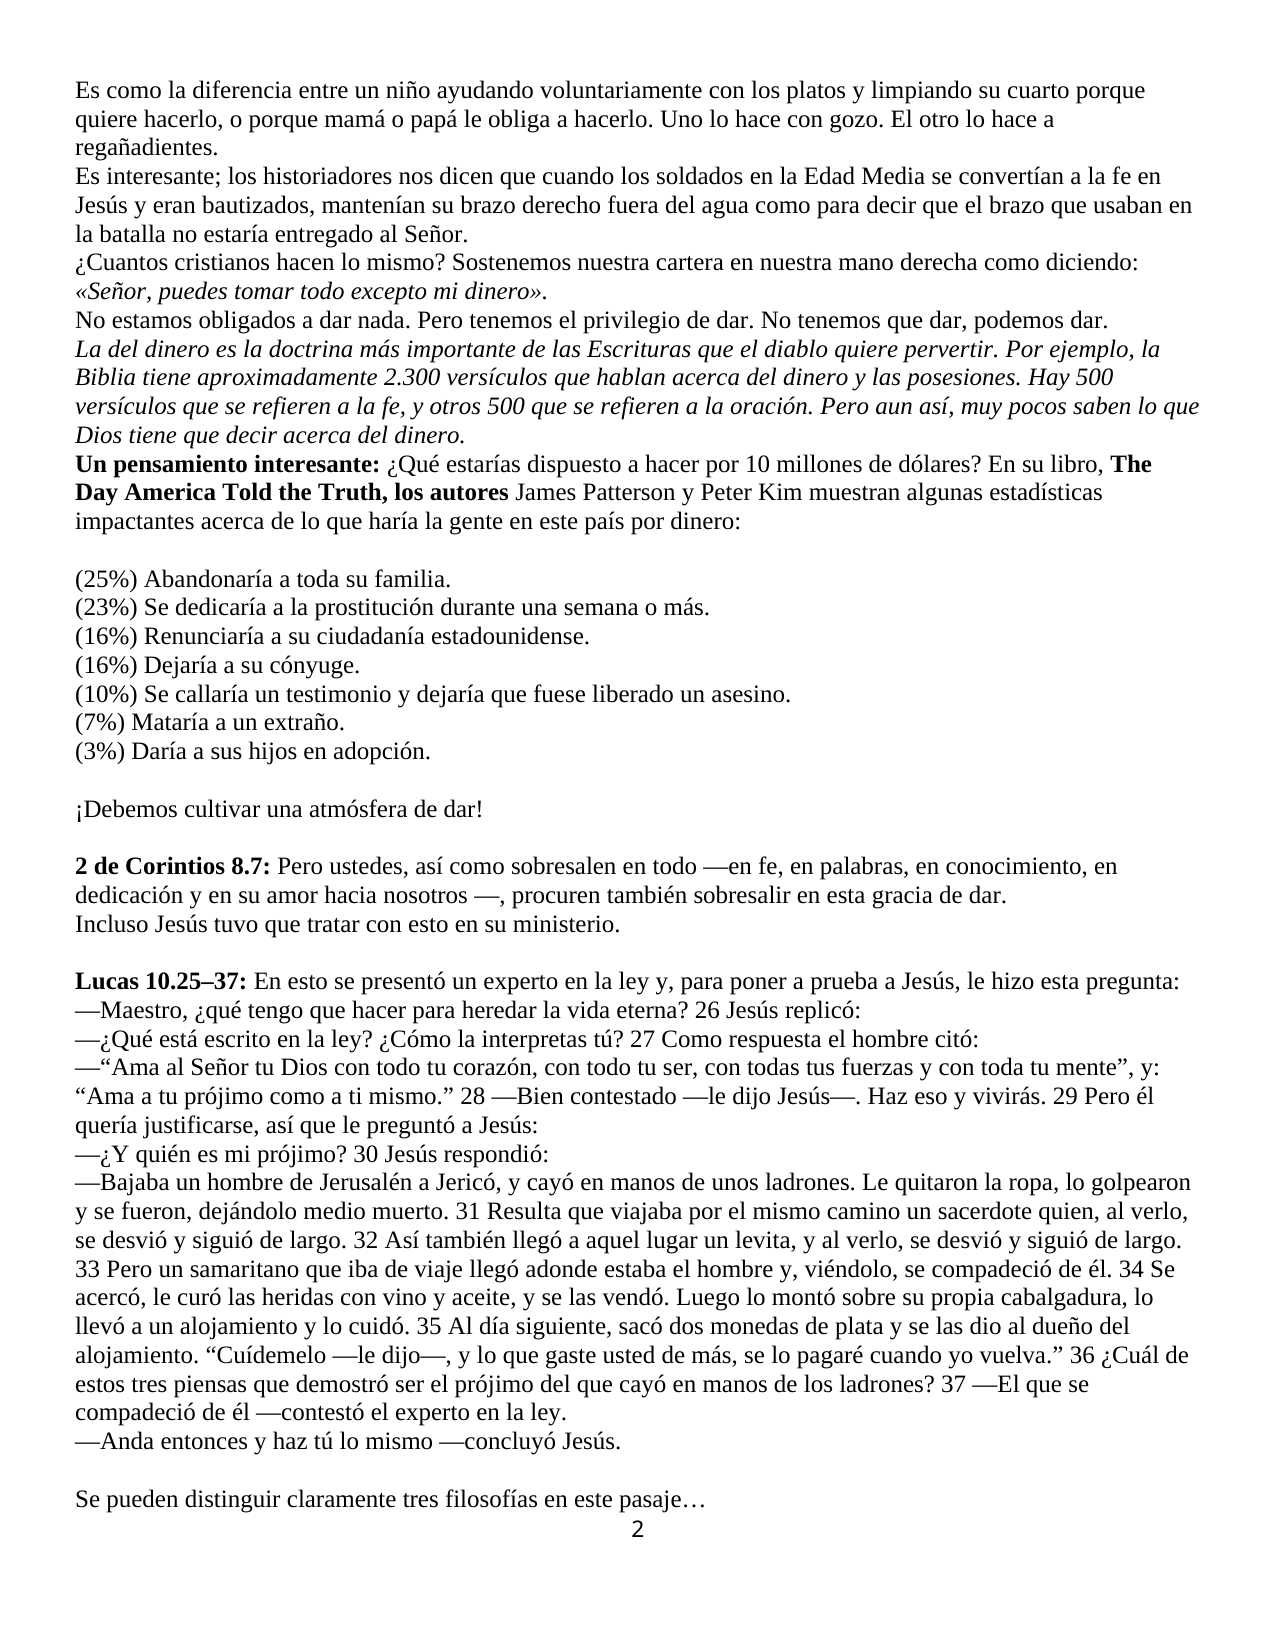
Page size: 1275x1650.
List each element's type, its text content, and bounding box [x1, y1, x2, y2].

text (7%) Mataría a un extraño. [75, 707, 1200, 736]
text Se pueden distinguir claramente tres filosofías en este pasaje… [75, 1484, 1200, 1512]
text ¡Debemos cultivar una atmósfera de dar! [75, 794, 1200, 822]
text (16%) Dejaría a su cónyuge. [75, 650, 1200, 679]
text 2 de Corintios 8.7: Pero ustedes, así como sobresalen en todo —en fe, en palabras, en conocimiento, en dedicación y en su amor hacia nosotros —, procuren también sobresalir en esta gracia de dar. [75, 851, 1200, 909]
text Incluso Jesús tuvo que tratar con esto en su ministerio. [75, 909, 1200, 937]
text (25%) Abandonaría a toda su familia. [75, 564, 1200, 592]
text Lucas 10.25–37: En esto se presentó un experto en la ley y, para poner a prueba a Jesús, le hizo esta pregunta: [75, 966, 1200, 995]
text —“Ama al Señor tu Dios con todo tu corazón, con todo tu ser, con todas tus fuerzas y con toda tu mente”, y: “Ama a tu prójimo como a ti mismo.” 28 —Bien contestado —le dijo Jesús—. Haz eso y vivirás. 29 Pero él quería justificarse, así que le preguntó a Jesús: [75, 1052, 1200, 1139]
text (3%) Daría a sus hijos en adopción. [75, 736, 1200, 765]
text La del dinero es la doctrina más importante de las Escrituras que el diablo quiere pervertir. Por ejemplo, la Biblia tiene aproximadamente 2.300 versículos que hablan acerca del dinero y las posesiones. Hay 500 versículos que se refieren a la fe, y otros 500 que se refieren a la oración. Pero aun así, muy pocos saben lo que Dios tiene que decir acerca del dinero. [75, 334, 1200, 449]
text —¿Y quién es mi prójimo? 30 Jesús respondió: [75, 1139, 1200, 1167]
text (23%) Se dedicaría a la prostitución durante una semana o más. [75, 592, 1200, 621]
text —Maestro, ¿qué tengo que hacer para heredar la vida eterna? 26 Jesús replicó: [75, 995, 1200, 1024]
text —Bajaba un hombre de Jerusalén a Jericó, y cayó en manos de unos ladrones. Le quitaron la ropa, lo golpearon y se fueron, dejándolo medio muerto. 31 Resulta que viajaba por el mismo camino un sacerdote quien, al verlo, se desvió y siguió de largo. 32 Así también llegó a aquel lugar un levita, y al verlo, se desvió y siguió de largo. 33 Pero un samaritano que iba de viaje llegó adonde estaba el hombre y, viéndolo, se compadeció de él. 34 Se acercó, le curó las heridas con vino y aceite, y se las vendó. Luego lo montó sobre su propia cabalgadura, lo llevó a un alojamiento y lo cuidó. 35 Al día siguiente, sacó dos monedas de plata y se las dio al dueño del alojamiento. “Cuídemelo —le dijo—, y lo que gaste usted de más, se lo pagaré cuando yo vuelva.” 36 ¿Cuál de estos tres piensas que demostró ser el prójimo del que cayó en manos de los ladrones? 37 —El que se compadeció de él —contestó el experto en la ley. [75, 1167, 1200, 1426]
text Un pensamiento interesante: ¿Qué estarías dispuesto a hacer por 10 millones de dólares? En su libro, The Day America Told the Truth, los autores James Patterson y Peter Kim muestran algunas estadísticas impactantes acerca de lo que haría la gente en este país por dinero: [75, 449, 1200, 535]
text ¿Cuantos cristianos hacen lo mismo? Sostenemos nuestra cartera en nuestra mano derecha como diciendo: «Señor, puedes tomar todo excepto mi dinero». [75, 247, 1200, 305]
text Es interesante; los historiadores nos dicen que cuando los soldados en la Edad Media se convertían a la fe en Jesús y eran bautizados, mantenían su brazo derecho fuera del agua como para decir que el brazo que usaban en la batalla no estaría entregado al Señor. [75, 161, 1200, 247]
text No estamos obligados a dar nada. Pero tenemos el privilegio de dar. No tenemos que dar, podemos dar. [75, 305, 1200, 334]
text —Anda entonces y haz tú lo mismo —concluyó Jesús. [75, 1426, 1200, 1455]
text Es como la diferencia entre un niño ayudando voluntariamente con los platos y limpiando su cuarto porque quiere hacerlo, o porque mamá o papá le obliga a hacerlo. Uno lo hace con gozo. El otro lo hace a regañadientes. [75, 75, 1200, 161]
text (10%) Se callaría un testimonio y dejaría que fuese liberado un asesino. [75, 679, 1200, 707]
text —¿Qué está escrito en la ley? ¿Cómo la interpretas tú? 27 Como respuesta el hombre citó: [75, 1024, 1200, 1052]
text (16%) Renunciaría a su ciudadanía estadounidense. [75, 621, 1200, 650]
